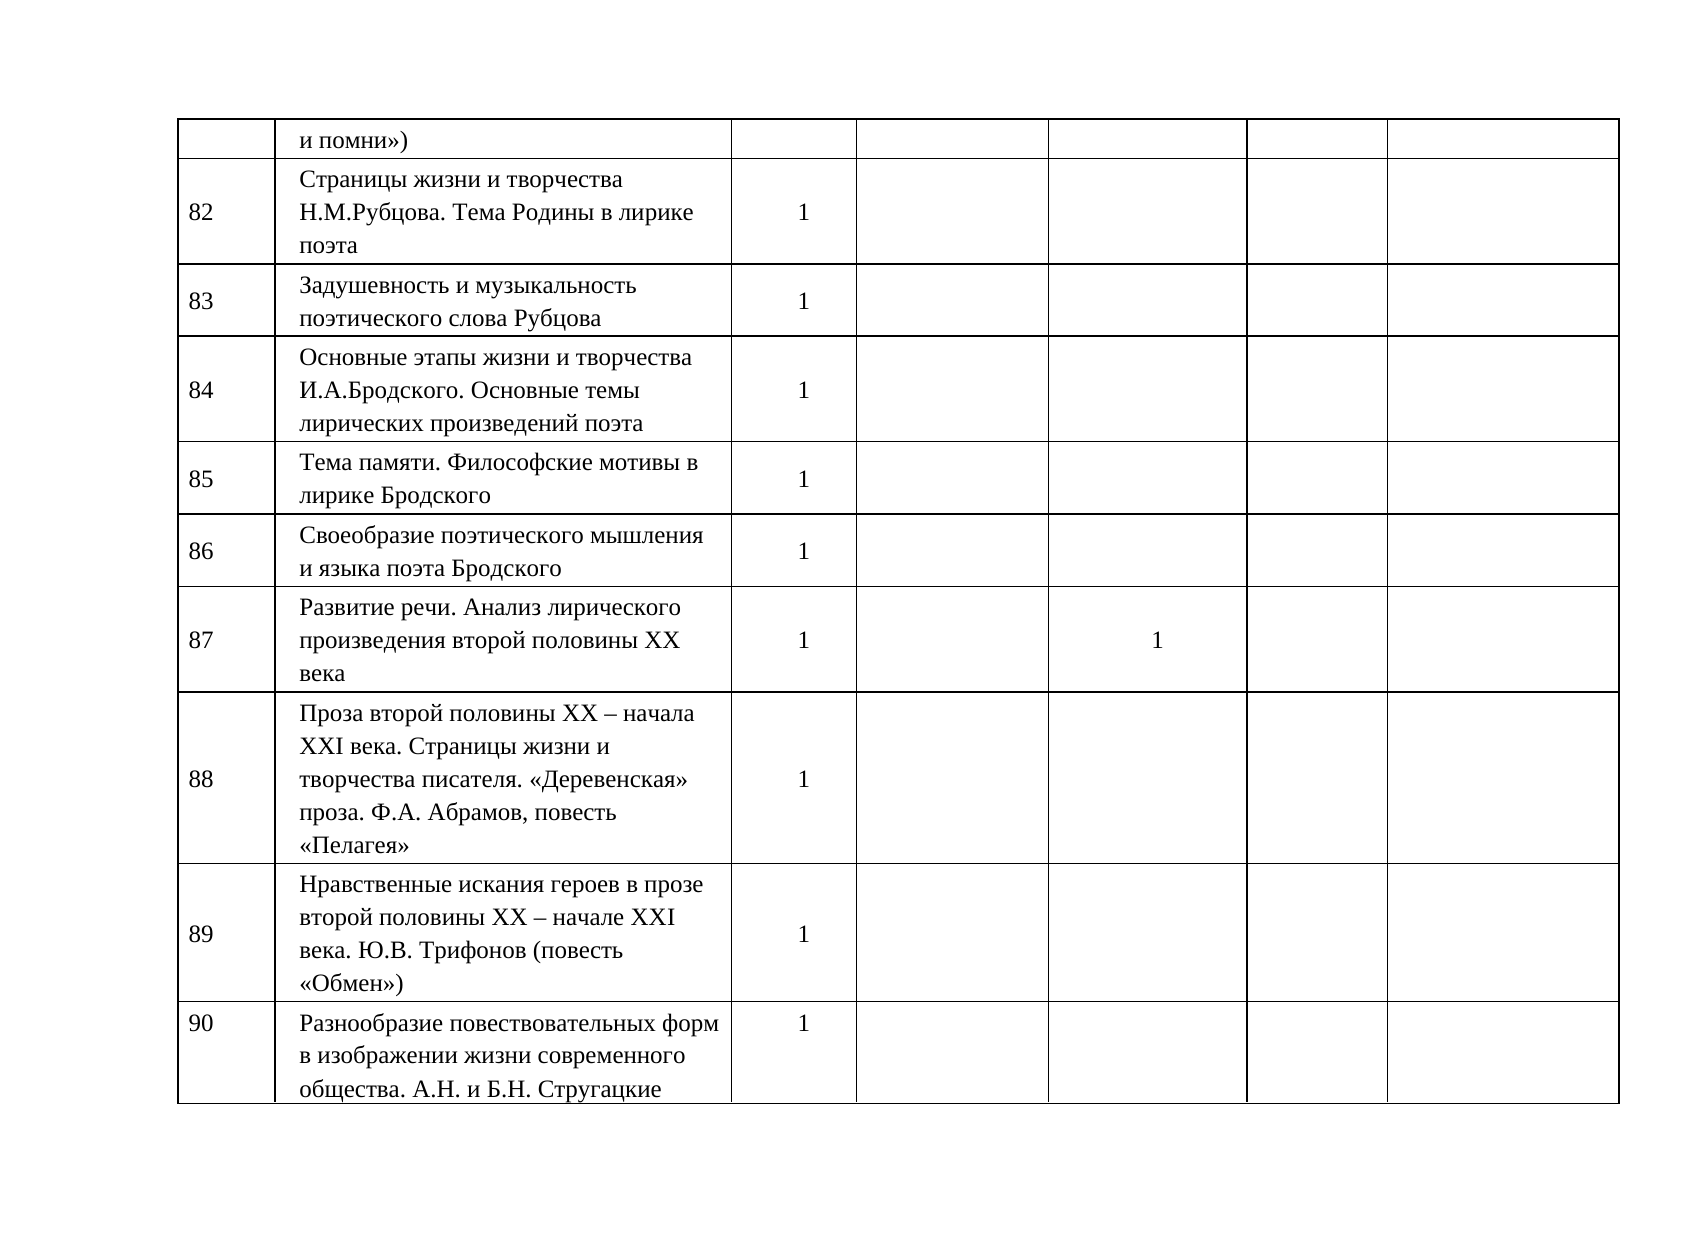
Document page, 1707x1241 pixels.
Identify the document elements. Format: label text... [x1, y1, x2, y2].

table_cell 1 [732, 515, 856, 586]
table_cell [1248, 693, 1387, 862]
table_cell [857, 1002, 1048, 1102]
table_cell [857, 693, 1048, 862]
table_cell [276, 120, 731, 157]
table_cell 1 [732, 337, 856, 441]
table_cell [857, 337, 1048, 441]
table_cell [1049, 515, 1246, 586]
table_cell [1388, 120, 1618, 157]
table_cell Проза второй половины XX – начала XXI века. Страницы жизни и творчества писателя. «Деревенская» проза. Ф.А. Абрамов, повесть «Пелагея» [276, 693, 731, 862]
table_cell [1248, 864, 1387, 1001]
table_cell [857, 587, 1048, 691]
table_cell [857, 120, 1048, 157]
table_cell [1049, 442, 1246, 513]
table_cell [1388, 693, 1618, 862]
table_cell 89 [179, 864, 274, 1001]
table_cell 81 [179, 120, 274, 157]
table_cell [1388, 337, 1618, 441]
table_cell 1 [732, 442, 856, 513]
table_cell 84 [179, 337, 274, 441]
table_cell Страницы жизни и творчества Н.М.Рубцова. Тема Родины в лирике поэта [276, 159, 731, 263]
table_cell [1049, 120, 1246, 157]
table_cell 1 [732, 1002, 856, 1102]
table_cell 1 [732, 120, 856, 157]
table_cell [1248, 1002, 1387, 1102]
table_cell 1 [732, 587, 856, 691]
table_cell [1388, 159, 1618, 263]
table_cell [1248, 587, 1387, 691]
table_cell Задушевность и музыкальность поэтического слова Рубцова [276, 265, 731, 335]
table_cell Нравственные искания героев в прозе второй половины ХХ – начале ХХI века. Ю.В. Трифонов (повесть «Обмен») [276, 864, 731, 1001]
table_cell Тема памяти. Философские мотивы в лирике Бродского [276, 442, 731, 513]
table_cell 1 [732, 693, 856, 862]
table_cell [1388, 265, 1618, 335]
table_cell [1049, 1002, 1246, 1102]
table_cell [276, 1002, 731, 1102]
table_cell [1248, 120, 1387, 157]
table_cell [1049, 265, 1246, 335]
table_cell [1388, 515, 1618, 586]
table_cell 1 [732, 864, 856, 1001]
table_cell 90 [179, 1002, 274, 1102]
table_cell 1 [732, 265, 856, 335]
table_cell [1248, 442, 1387, 513]
table_cell 83 [179, 265, 274, 335]
table_cell [1248, 265, 1387, 335]
table_cell 86 [179, 515, 274, 586]
table_cell [857, 159, 1048, 263]
table_cell [857, 265, 1048, 335]
table_cell [1248, 337, 1387, 441]
table_cell 1 [732, 159, 856, 263]
table_cell 88 [179, 693, 274, 862]
table_cell [1049, 693, 1246, 862]
table_cell [1049, 864, 1246, 1001]
table_cell 82 [179, 159, 274, 263]
table_cell [1248, 515, 1387, 586]
table_cell [1388, 1002, 1618, 1102]
table_cell [1388, 587, 1618, 691]
table_cell 87 [179, 587, 274, 691]
table_cell Основные этапы жизни и творчества И.А.Бродского. Основные темы лирических произведений поэта [276, 337, 731, 441]
table_cell [857, 864, 1048, 1001]
table_cell Своеобразие поэтического мышления и языка поэта Бродского [276, 515, 731, 586]
table_cell [1248, 159, 1387, 263]
table_cell [1049, 159, 1246, 263]
table_cell [1388, 864, 1618, 1001]
table_cell [857, 442, 1048, 513]
table_cell Развитие речи. Анализ лирического произведения второй половины ХХ века [276, 587, 731, 691]
table_cell [1049, 337, 1246, 441]
table_cell [857, 515, 1048, 586]
table_cell [1388, 442, 1618, 513]
table_cell 85 [179, 442, 274, 513]
table_cell 1 [1049, 587, 1246, 691]
